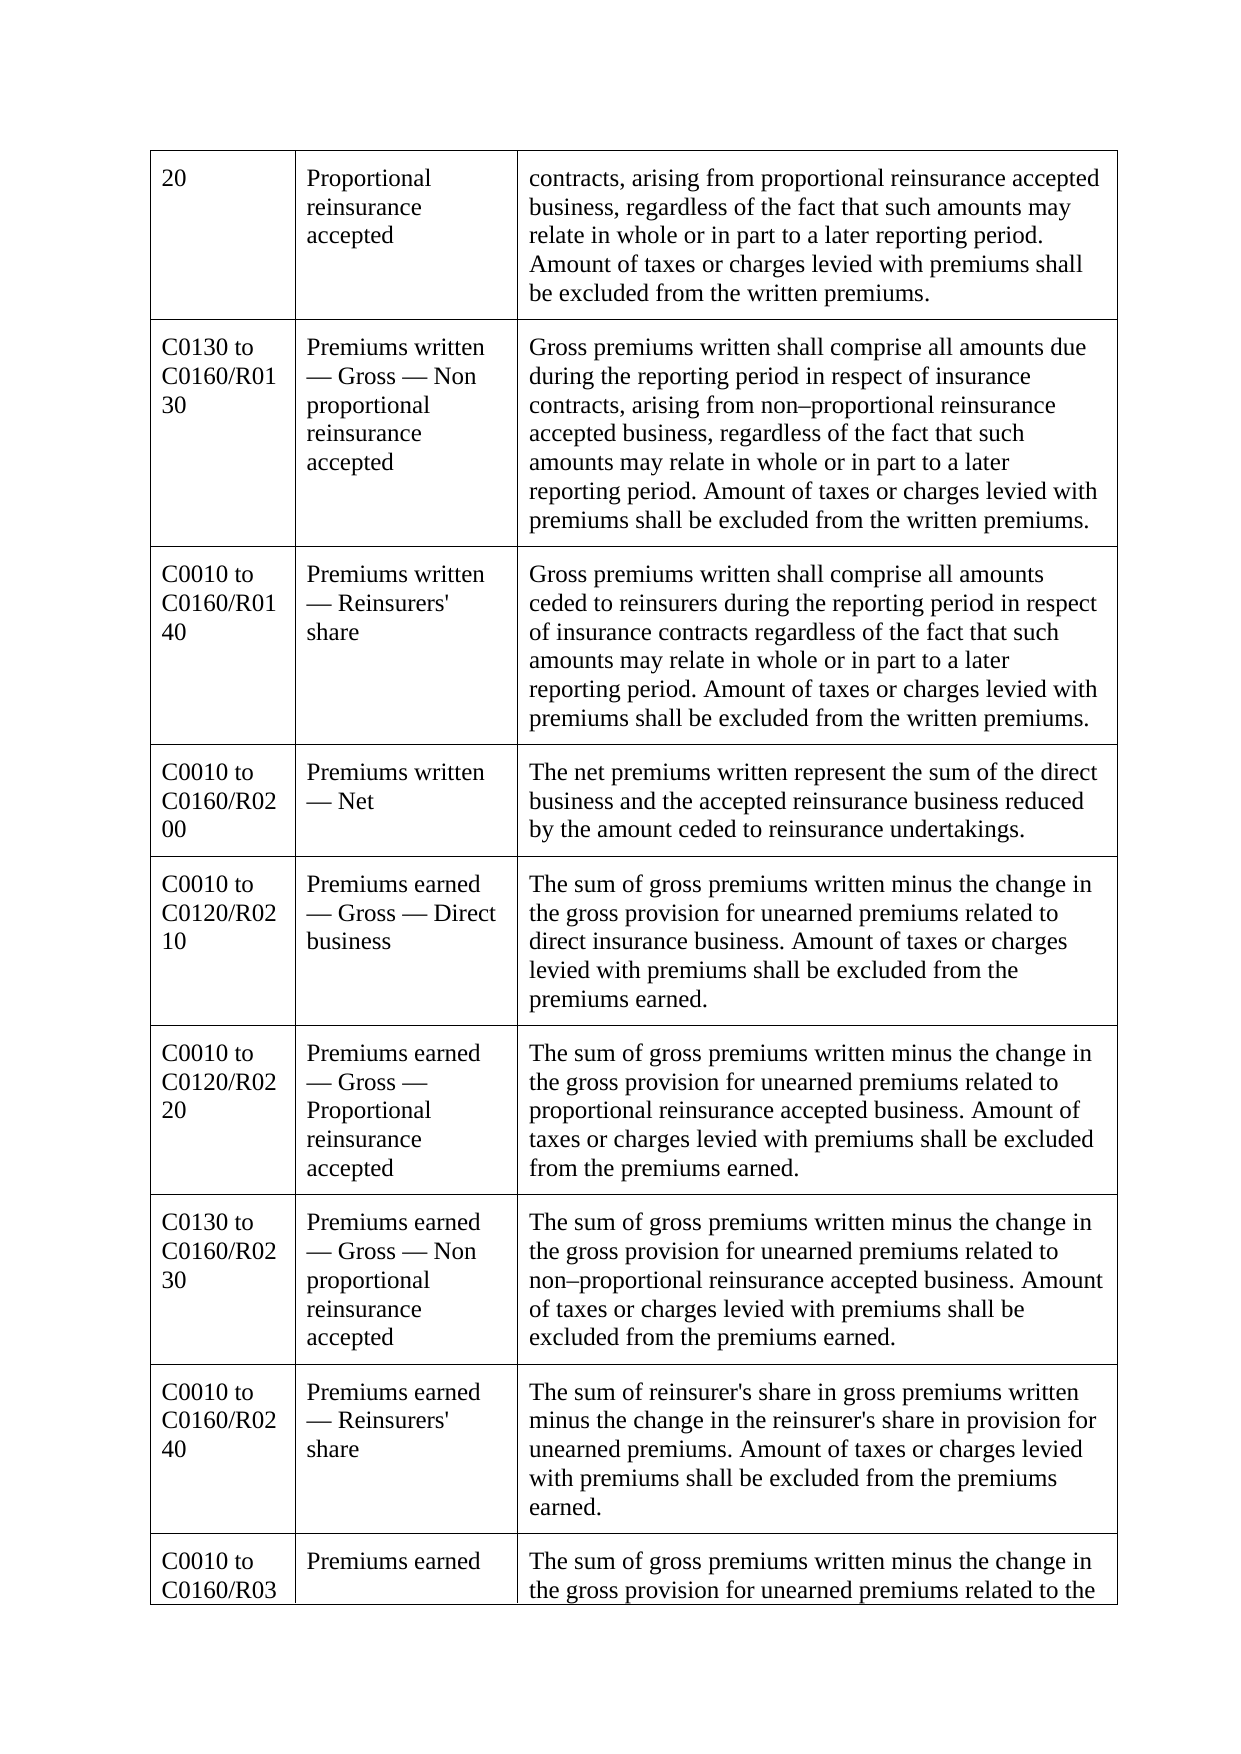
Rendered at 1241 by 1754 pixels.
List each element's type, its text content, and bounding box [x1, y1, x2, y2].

table_cell Gross premiums written shall comprise all amounts ceded to reinsurers during the reporting period in respect of insurance contracts regardless of the fact that such amounts may relate in whole or in part to a later reporting period. Amount of taxes or charges levied with premiums shall be excluded from the written premiums. [518, 547, 1117, 744]
table_cell The sum of gross premiums written minus the change in the gross provision for unearned premiums related to non–proportional reinsurance accepted business. Amount of taxes or charges levied with premiums shall be excluded from the premiums earned. [518, 1195, 1117, 1364]
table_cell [296, 1534, 517, 1603]
table_cell C0130 to C0160/R0230 [151, 1195, 295, 1364]
table_cell Premiums earned — Reinsurers' share [296, 1365, 517, 1533]
table_cell The sum of gross premiums written minus the change in the gross provision for unearned premiums related to direct insurance business. Amount of taxes or charges levied with premiums shall be excluded from the premiums earned. [518, 857, 1117, 1025]
table_cell C0010 to C0120/R0210 [151, 857, 295, 1025]
table_cell Premiums earned — Gross — Direct business [296, 857, 517, 1025]
table_cell C0130 to C0160/R0130 [151, 320, 295, 546]
table_cell C0010 to C0120/R0220 [151, 1026, 295, 1194]
table_cell Gross premiums written shall comprise all amounts due during the reporting period in respect of insurance contracts, arising from non–proportional reinsurance accepted business, regardless of the fact that such amounts may relate in whole or in part to a later reporting period. Amount of taxes or charges levied with premiums shall be excluded from the written premiums. [518, 320, 1117, 546]
table_cell Premiums written — Gross — Non proportional reinsurance accepted [296, 320, 517, 546]
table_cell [518, 151, 1117, 319]
table_cell C0010 to C0160/R0240 [151, 1365, 295, 1533]
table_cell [151, 1534, 295, 1603]
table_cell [151, 151, 295, 319]
table_cell Premiums earned — Gross — Non proportional reinsurance accepted [296, 1195, 517, 1364]
table_cell The net premiums written represent the sum of the direct business and the accepted reinsurance business reduced by the amount ceded to reinsurance undertakings. [518, 745, 1117, 856]
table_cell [296, 151, 517, 319]
table_cell C0010 to C0160/R0200 [151, 745, 295, 856]
table_cell Premiums earned — Gross — Proportional reinsurance accepted [296, 1026, 517, 1194]
table_cell The sum of gross premiums written minus the change in the gross provision for unearned premiums related to proportional reinsurance accepted business. Amount of taxes or charges levied with premiums shall be excluded from the premiums earned. [518, 1026, 1117, 1194]
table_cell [518, 1534, 1117, 1603]
table_cell Premiums written — Net [296, 745, 517, 856]
table_cell The sum of reinsurer's share in gross premiums written minus the change in the reinsurer's share in provision for unearned premiums. Amount of taxes or charges levied with premiums shall be excluded from the premiums earned. [518, 1365, 1117, 1533]
table_cell C0010 to C0160/R0140 [151, 547, 295, 744]
table_cell Premiums written — Reinsurers' share [296, 547, 517, 744]
